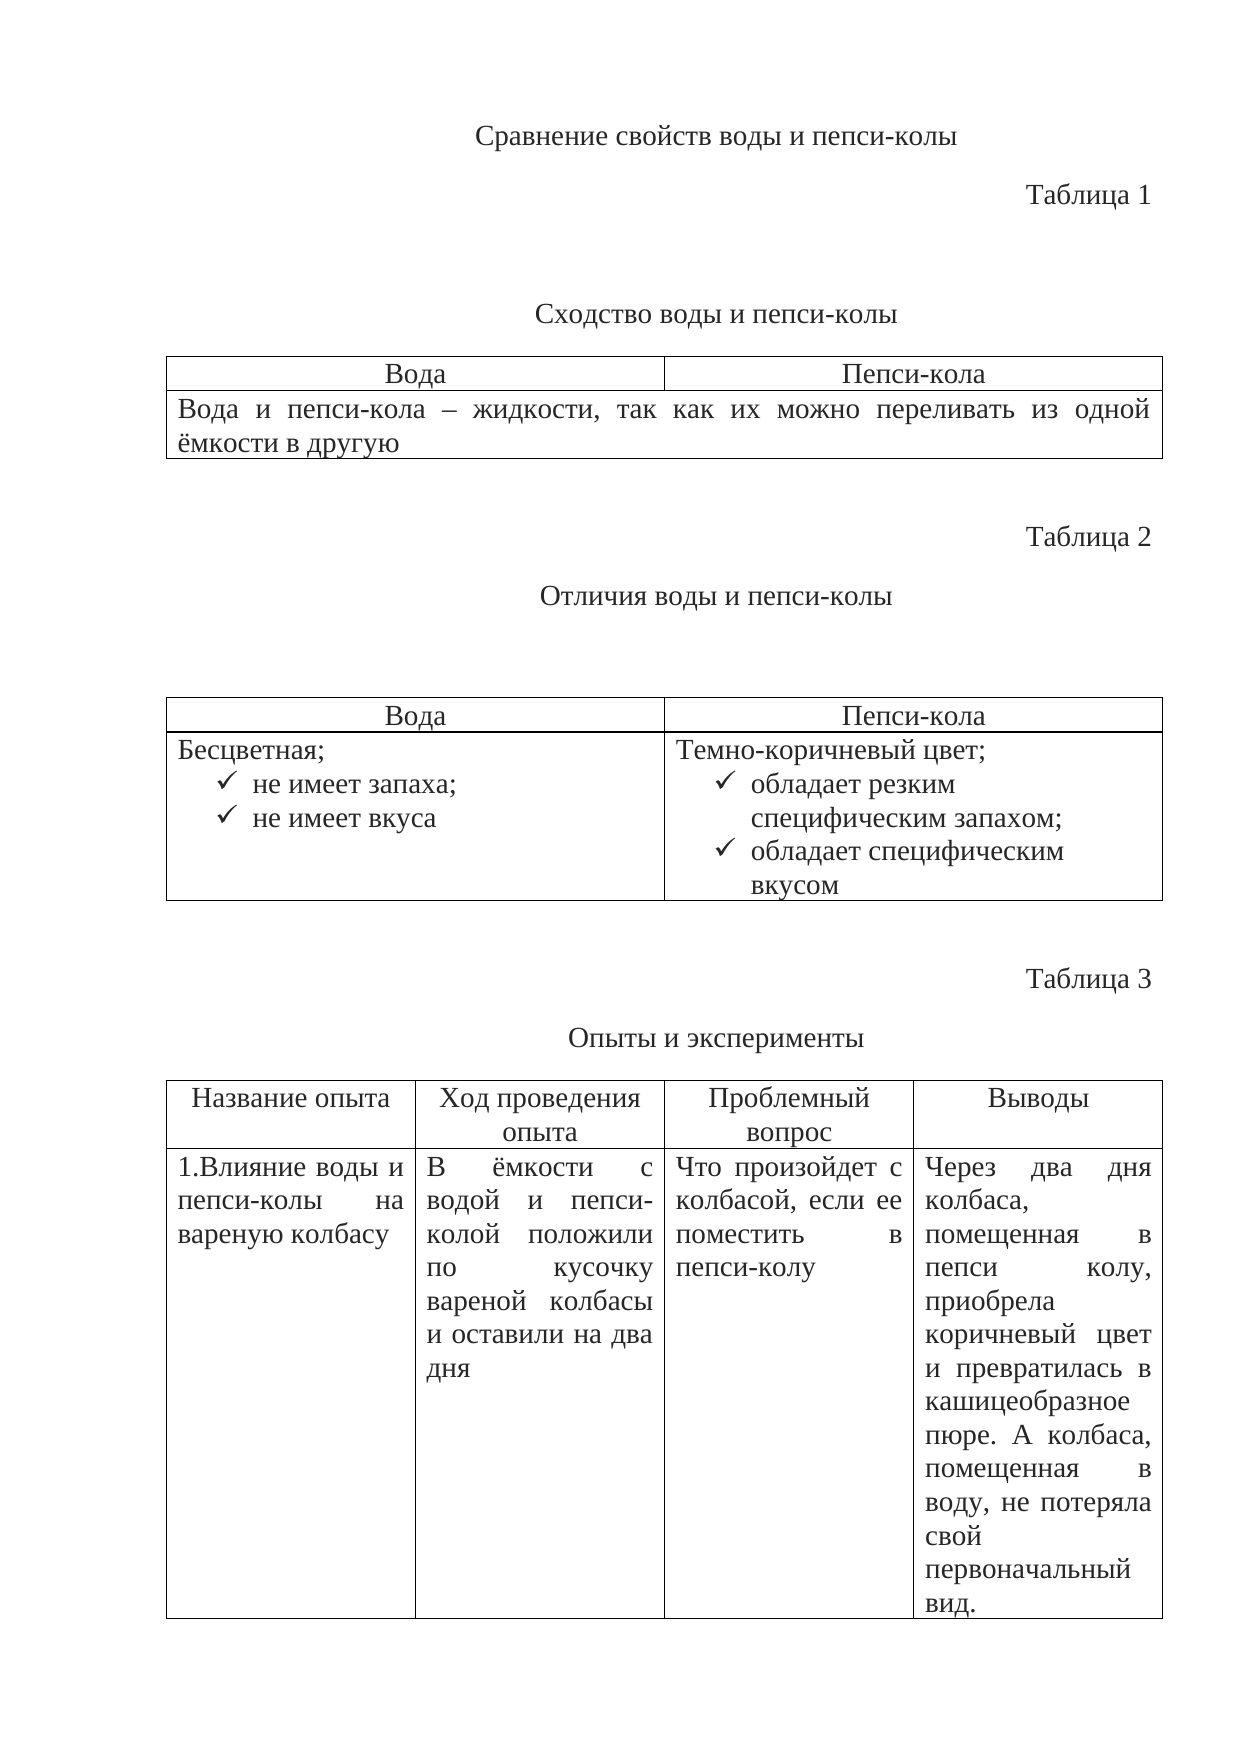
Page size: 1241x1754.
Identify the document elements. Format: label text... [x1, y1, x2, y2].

table_header Вода [167, 698, 664, 731]
table_header Проблемный вопрос [665, 1081, 913, 1148]
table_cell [665, 1149, 913, 1618]
table_header Вода [167, 357, 664, 390]
table_header Пепси-кола [665, 357, 1162, 390]
table_header Пепси-кола [665, 698, 1162, 731]
text Опыты и эксперименты [177, 1020, 1152, 1054]
text Сходство воды и пепси-колы [177, 296, 1152, 330]
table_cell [167, 1149, 415, 1618]
text Отличия воды и пепси-колы [177, 578, 1152, 612]
table_header Выводы [914, 1081, 1162, 1148]
table_cell Темно-коричневый цвет; обладает резким специфическим запахом; обладает специфическим вкусом [665, 733, 1162, 900]
text Сравнение свойств воды и пепси-колы [177, 118, 1152, 152]
table_cell Бесцветная; не имеет запаха; не имеет вкуса [167, 733, 664, 900]
table_header Название опыта [167, 1081, 415, 1148]
text Таблица 2 [177, 519, 1152, 552]
text Таблица 3 [177, 961, 1152, 994]
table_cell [416, 1149, 664, 1618]
table_header Ход проведения опыта [416, 1081, 664, 1148]
text Таблица 1 [177, 177, 1152, 211]
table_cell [914, 1149, 1162, 1618]
table_cell Вода и пепси-кола – жидкости, так как их можно переливать из одной ёмкости в другую [167, 391, 1162, 458]
